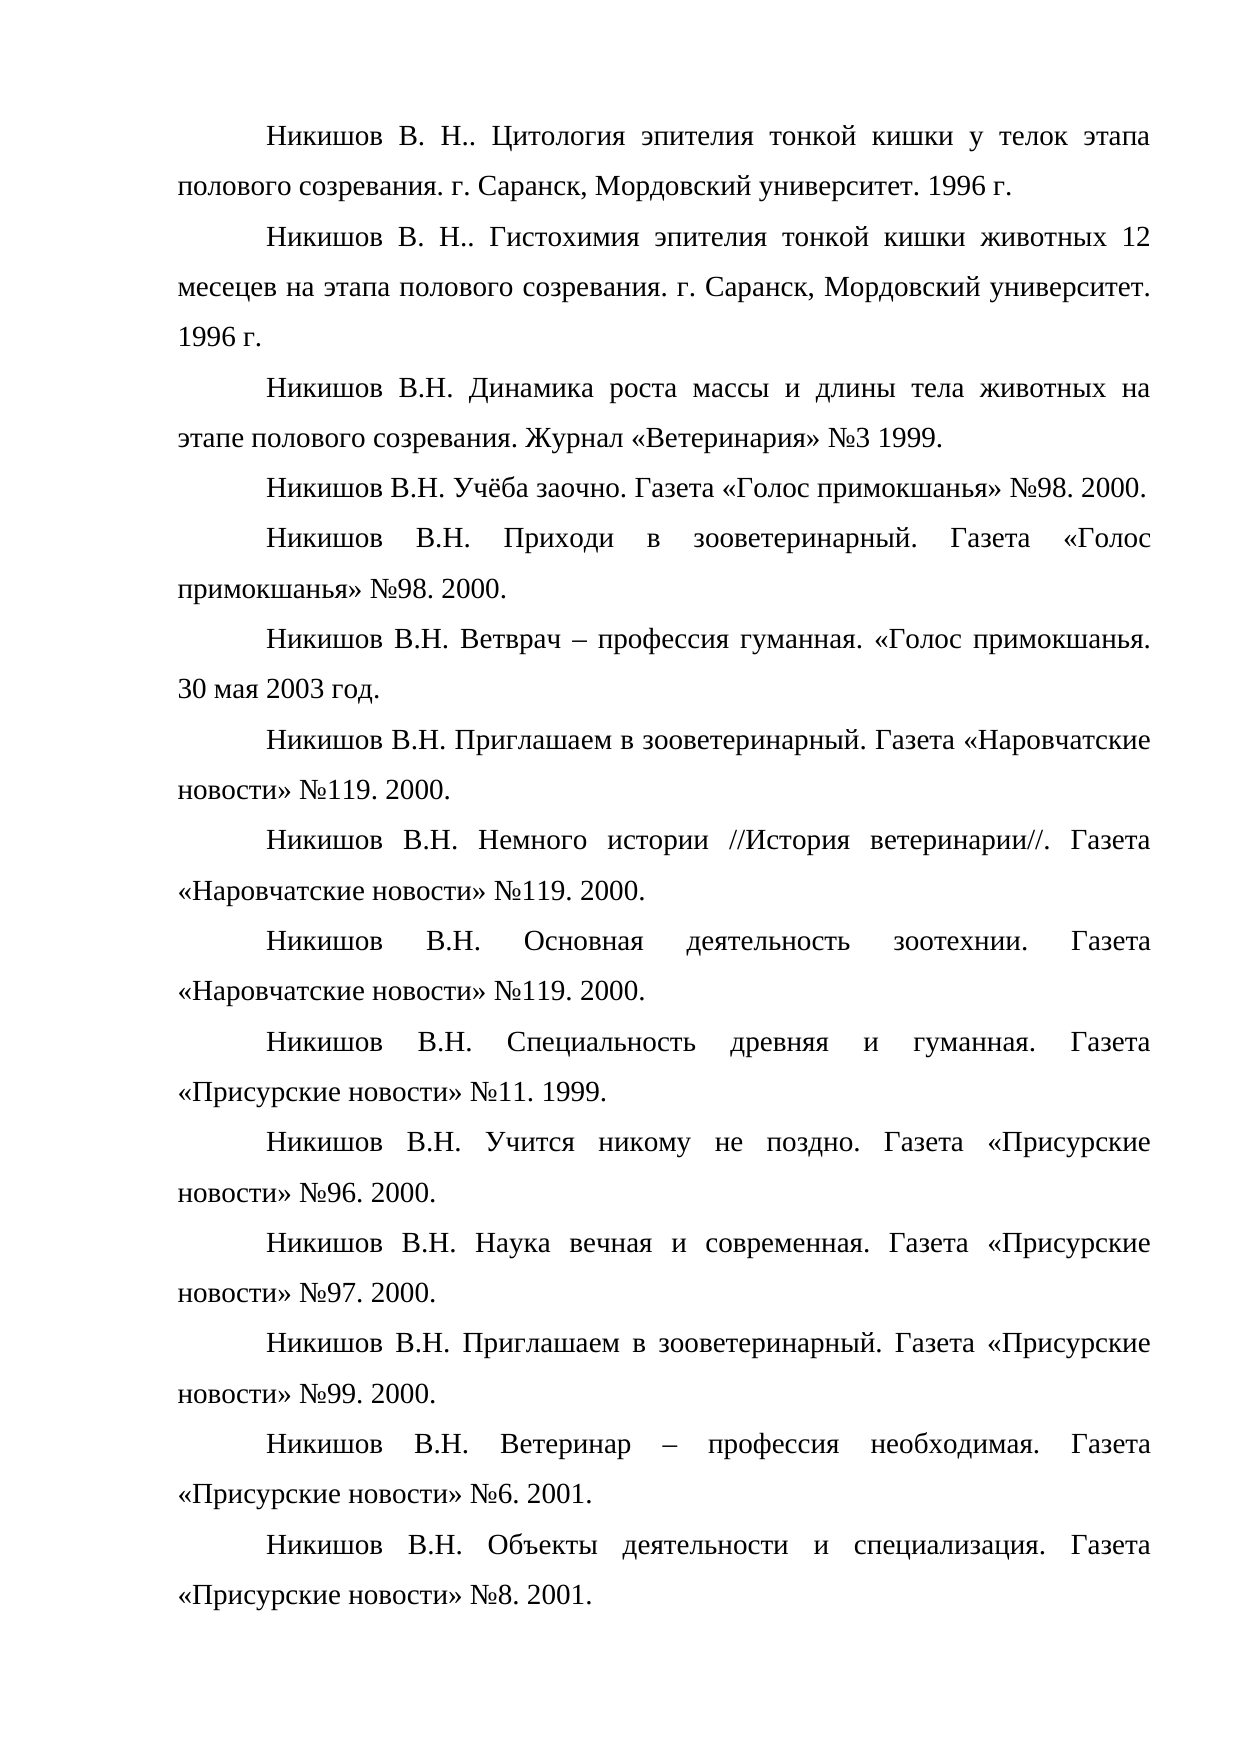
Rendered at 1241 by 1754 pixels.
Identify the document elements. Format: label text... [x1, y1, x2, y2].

text Никишов В.Н. Учится никому не поздно. Газета «Присурские новости» №96. 2000. [177, 1124, 1152, 1208]
text Никишов В.Н. Учёба заочно. Газета «Голос примокшанья» №98. 2000. [177, 470, 1152, 504]
text Никишов В.Н. Наука вечная и современная. Газета «Присурские новости» №97. 2000. [177, 1225, 1152, 1309]
text Никишов В. Н.. Цитология эпителия тонкой кишки у телок этапа полового созревания. г. Саранск, Мордовский университет. 1996 г. [177, 118, 1152, 202]
text Никишов В.Н. Основная деятельность зоотехнии. Газета «Наровчатские новости» №119. 2000. [177, 923, 1152, 1007]
text Никишов В.Н. Приглашаем в зооветеринарный. Газета «Присурские новости» №99. 2000. [177, 1326, 1152, 1409]
text Никишов В. Н.. Гистохимия эпителия тонкой кишки животных 12 месецев на этапа полового созревания. г. Саранск, Мордовский университет. 1996 г. [177, 219, 1152, 353]
text Никишов В.Н. Динамика роста массы и длины тела животных на этапе полового созревания. Журнал «Ветеринария» №3 1999. [177, 370, 1152, 453]
text Никишов В.Н. Приходи в зооветеринарный. Газета «Голос примокшанья» №98. 2000. [177, 521, 1152, 604]
text Никишов В.Н. Ветврач – профессия гуманная. «Голос примокшанья. 30 мая 2003 год. [177, 621, 1152, 705]
text Никишов В.Н. Ветеринар – профессия необходимая. Газета «Присурские новости» №6. 2001. [177, 1426, 1152, 1510]
text Никишов В.Н. Немного истории //История ветеринарии//. Газета «Наровчатские новости» №119. 2000. [177, 822, 1152, 906]
text Никишов В.Н. Специальность древняя и гуманная. Газета «Присурские новости» №11. 1999. [177, 1024, 1152, 1108]
text Никишов В.Н. Приглашаем в зооветеринарный. Газета «Наровчатские новости» №119. 2000. [177, 722, 1152, 806]
text Никишов В.Н. Объекты деятельности и специализация. Газета «Присурские новости» №8. 2001. [177, 1527, 1152, 1611]
